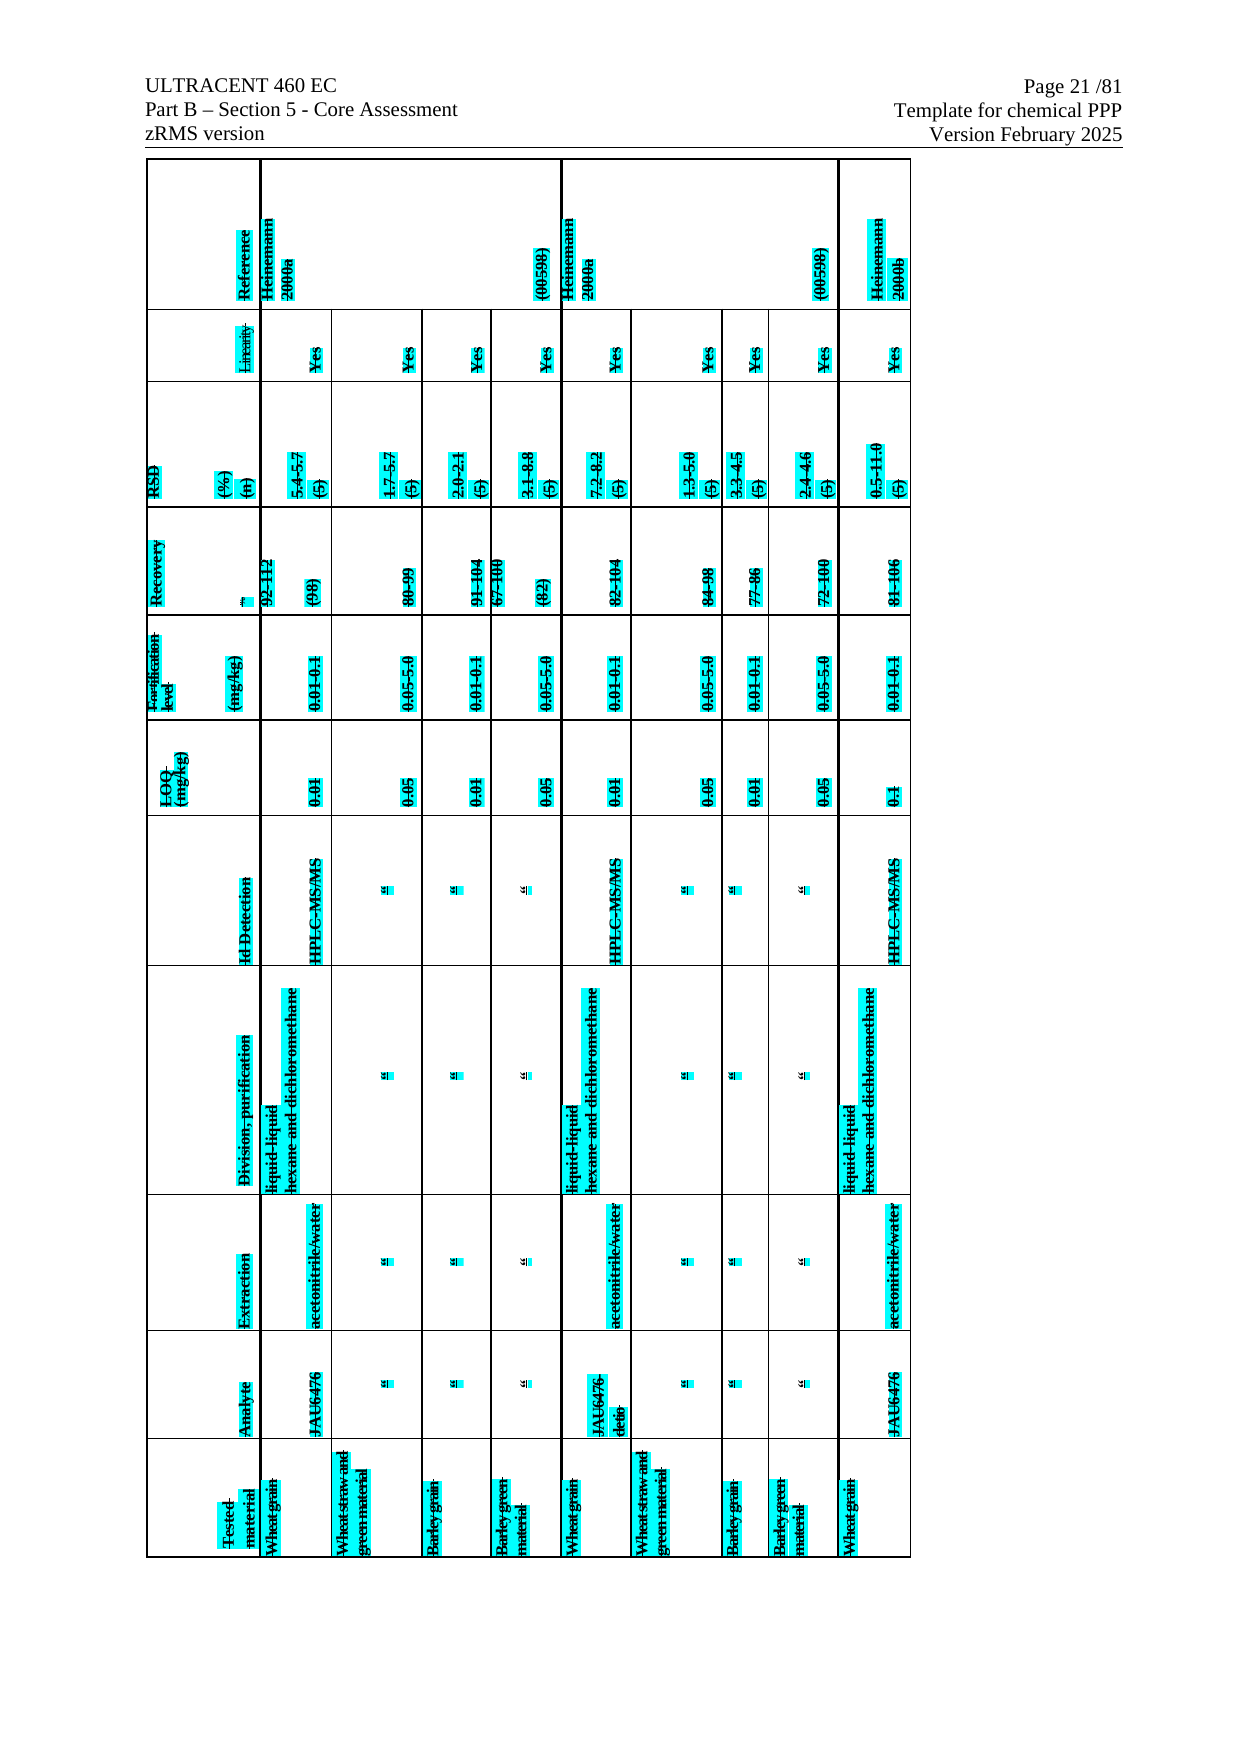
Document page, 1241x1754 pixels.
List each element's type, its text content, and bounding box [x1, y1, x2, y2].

table_cell “ [492, 966, 560, 1194]
table_cell HPLC-MS/MS [840, 816, 910, 965]
table_cell Barley green material [769, 1439, 837, 1556]
table_cell Wheat grain [262, 1439, 331, 1556]
table_cell 1.7-5.7 (5) [332, 382, 421, 506]
table_cell 0.5-11.0 (5) [840, 382, 910, 506]
table_cell Recovery % [148, 508, 259, 614]
table_cell “ [632, 966, 721, 1194]
table_cell 0.01-0.1 [563, 616, 630, 719]
table_cell “ [423, 1331, 490, 1437]
table_cell 0.05 [632, 721, 721, 815]
table_cell Yes [563, 310, 630, 381]
table_cell 2.0-2.1 (5) [423, 382, 490, 506]
table_cell JAU6476-detio [563, 1331, 630, 1437]
table_cell “ [332, 1331, 421, 1437]
table_cell 72-100 [769, 508, 837, 614]
table_cell liquid-liquid hexane and dichloromethane [262, 966, 331, 1194]
table_cell Barley green material [492, 1439, 560, 1556]
table_cell Division, purification [148, 966, 259, 1194]
table_cell liquid-liquid hexane and dichloromethane [840, 966, 910, 1194]
table_cell “ [769, 1195, 837, 1329]
table_cell Wheat grain [840, 1439, 910, 1556]
table_cell Fortification level (mg/kg) [148, 616, 259, 719]
table_cell “ [423, 816, 490, 965]
table_cell Yes [423, 310, 490, 381]
table_cell 0.01 [563, 721, 630, 815]
table_cell LOQ (mg/kg) [148, 721, 259, 815]
table_cell “ [632, 1195, 721, 1329]
table_cell “ [492, 1195, 560, 1329]
table_cell 84-98 [632, 508, 721, 614]
table_cell Tested material [148, 1439, 259, 1556]
table_cell 0.01-0.1 [723, 616, 768, 719]
table_cell Analyte [148, 1331, 259, 1437]
table_cell 7.2-8.2 (5) [563, 382, 630, 506]
table_cell 91-104 [423, 508, 490, 614]
table_cell Yes [332, 310, 421, 381]
table_cell 0.01-0.1 [423, 616, 490, 719]
table_cell 0.05-5.0 [332, 616, 421, 719]
table_cell “ [332, 966, 421, 1194]
table_cell acetonitrile/water [840, 1195, 910, 1329]
table_cell 80-99 [332, 508, 421, 614]
table_cell “ [723, 1331, 768, 1437]
table_cell Extraction [148, 1195, 259, 1329]
table_cell Wheat grain [563, 1439, 630, 1556]
table_cell 1.3-5.0 (5) [632, 382, 721, 506]
table_cell Barley grain [723, 1439, 768, 1556]
table_cell 67-100 (82) [492, 508, 560, 614]
table_cell acetonitrile/water [262, 1195, 331, 1329]
table_cell Yes [840, 310, 910, 381]
table_cell “ [423, 1195, 490, 1329]
table_cell Wheat straw and green material [632, 1439, 721, 1556]
table_cell 77-86 [723, 508, 768, 614]
table_cell liquid-liquid hexane and dichloromethane [563, 966, 630, 1194]
table_cell Yes [769, 310, 837, 381]
table_cell 0.05 [769, 721, 837, 815]
table_cell 0.1 [840, 721, 910, 815]
table_cell Linearity [148, 310, 259, 381]
table_cell Yes [632, 310, 721, 381]
table_cell 82-104 [563, 508, 630, 614]
table_cell “ [632, 816, 721, 965]
table_cell 2.4-4.6 (5) [769, 382, 837, 506]
table_cell 0.05 [492, 721, 560, 815]
table_cell 92-112 (98) [262, 508, 331, 614]
table_cell “ [769, 816, 837, 965]
table_cell JAU6476 [262, 1331, 331, 1437]
table_cell “ [723, 1195, 768, 1329]
table_cell “ [769, 1331, 837, 1437]
table_cell “ [332, 816, 421, 965]
table_header Heinemann 2000b [840, 160, 910, 308]
table_header Heinemann 2000a (00598) [262, 160, 560, 308]
table_cell 0.01 [423, 721, 490, 815]
table_cell RSD (%) (n) [148, 382, 259, 506]
table_cell Yes [492, 310, 560, 381]
table_cell JAU6476 [840, 1331, 910, 1437]
table_cell 0.05-5.0 [492, 616, 560, 719]
table_cell Yes [262, 310, 331, 381]
table_cell Yes [723, 310, 768, 381]
table_cell 0.01 [723, 721, 768, 815]
table_cell 3.3-4.5 (5) [723, 382, 768, 506]
table_cell 0.05-5.0 [632, 616, 721, 719]
table_cell Barley grain [423, 1439, 490, 1556]
table_cell Id Detection [148, 816, 259, 965]
table_cell “ [723, 816, 768, 965]
table_cell 3.1-8.8 (5) [492, 382, 560, 506]
table_cell “ [723, 966, 768, 1194]
table_cell “ [423, 966, 490, 1194]
table_cell 0.05 [332, 721, 421, 815]
table_header Heinemann 2000a (00598) [563, 160, 837, 308]
table_cell 5.4-5.7 (5) [262, 382, 331, 506]
table_header Reference [148, 160, 259, 308]
table_cell “ [632, 1331, 721, 1437]
table_cell 0.01 [262, 721, 331, 815]
table_cell “ [769, 966, 837, 1194]
table_cell “ [492, 1331, 560, 1437]
table_cell 0.01-0.1 [840, 616, 910, 719]
table_cell HPLC-MS/MS [563, 816, 630, 965]
table_cell “ [492, 816, 560, 965]
table_cell Wheat straw and green material [332, 1439, 421, 1556]
table_cell “ [332, 1195, 421, 1329]
table_cell 0.01-0.1 [262, 616, 331, 719]
table_cell 81-106 [840, 508, 910, 614]
table_cell HPLC-MS/MS [262, 816, 331, 965]
table_cell 0.05-5.0 [769, 616, 837, 719]
table_cell acetonitrile/water [563, 1195, 630, 1329]
